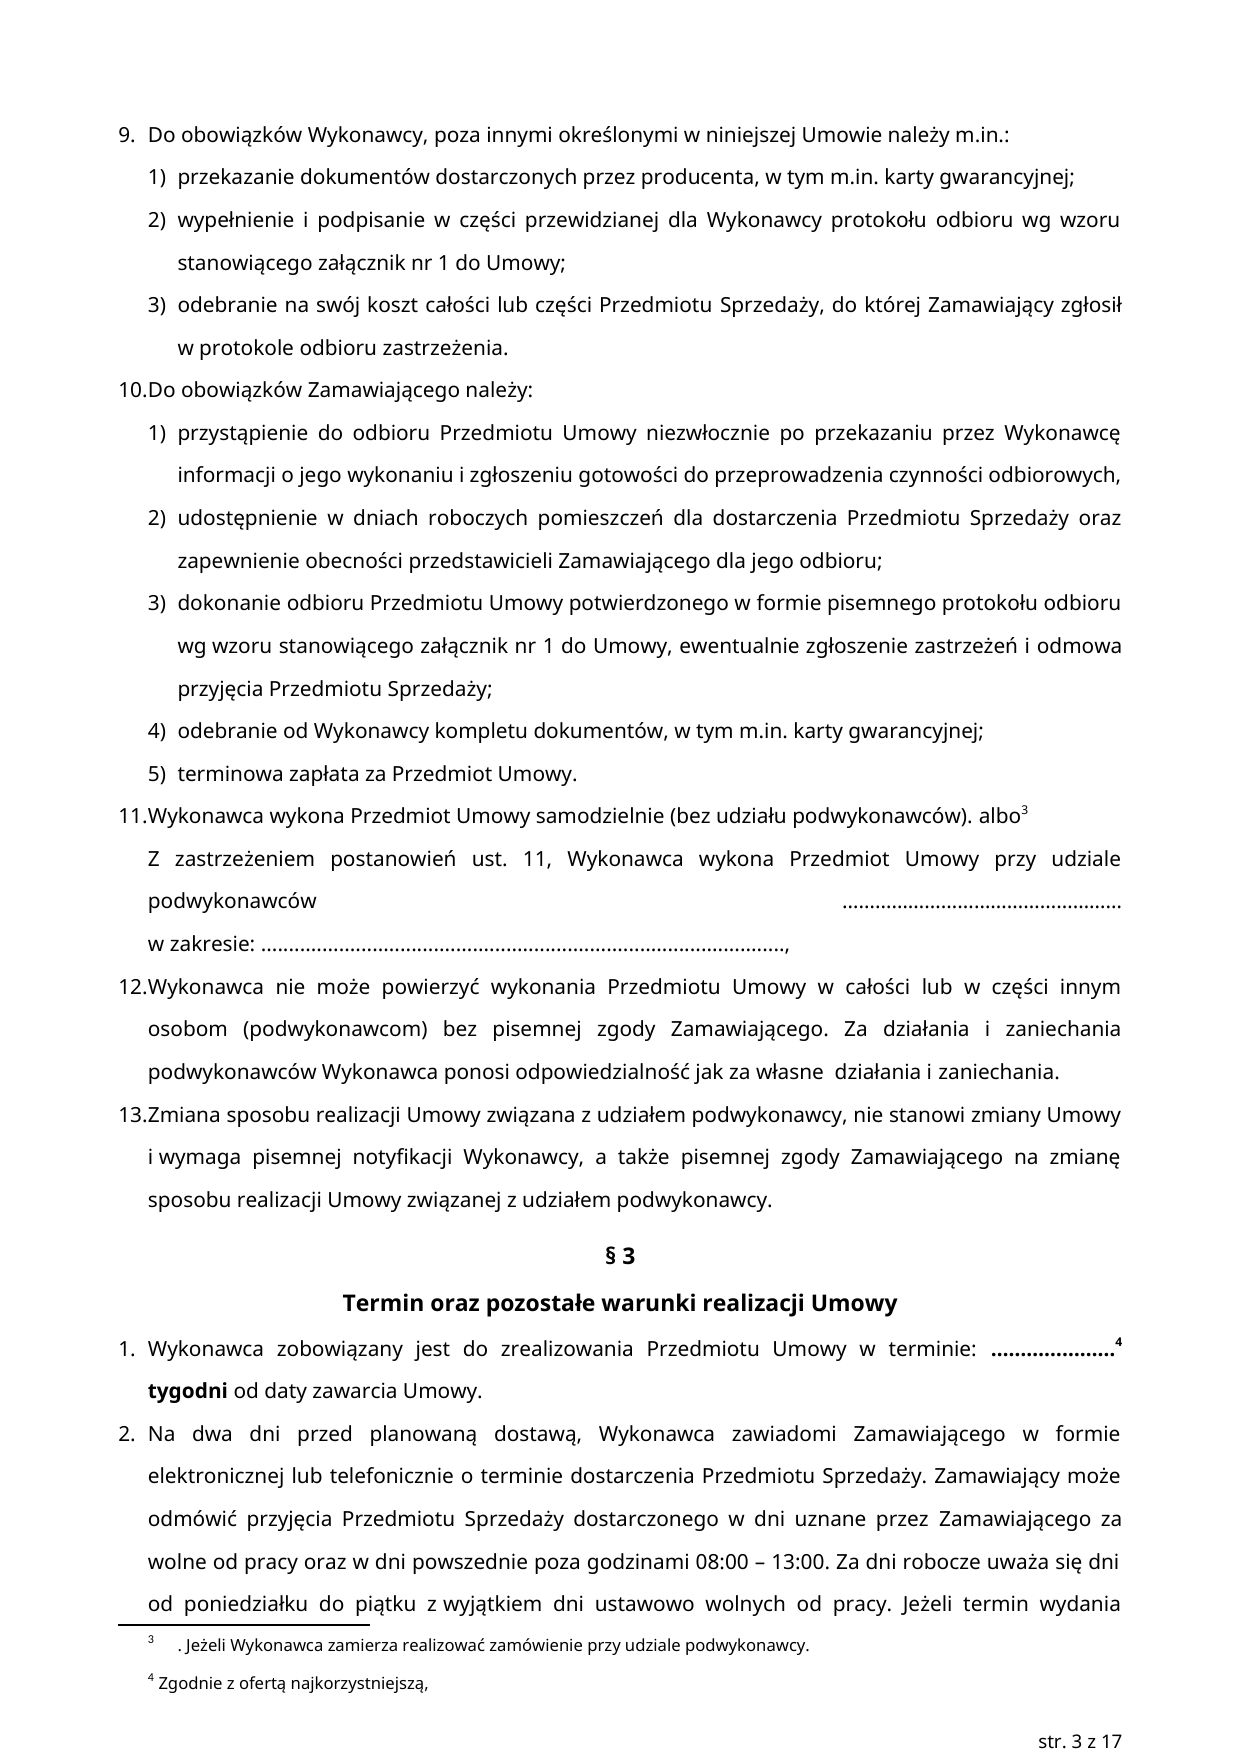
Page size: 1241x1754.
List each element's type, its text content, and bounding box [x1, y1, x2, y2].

list odebranie na swój koszt całości lub części Przedmiotu Sprzedaży, do której Zamawiający zgłosił w protokole odbioru zastrzeżenia. [148, 290, 1122, 361]
subtitle przystąpienie do odbioru Przedmiotu Umowy niezwłocznie po przekazaniu przez Wykonawcę informacji o jego wykonaniu i zgłoszeniu gotowości do przeprowadzenia czynności odbiorowych, [148, 418, 1122, 489]
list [118, 1419, 1122, 1618]
text Z zastrzeżeniem postanowień ust. 11, Wykonawca wykona Przedmiot Umowy przy udziale podwykonawców …………………………………………… w zakresie: .............................................................................................., [148, 844, 1122, 958]
text § 3 [118, 1240, 1122, 1271]
list odebranie od Wykonawcy kompletu dokumentów, w tym m.in. karty gwarancyjnej; [148, 716, 1122, 745]
list Do obowiązków Wykonawcy, poza innymi określonymi w niniejszej Umowie należy m.in.: [118, 120, 1122, 148]
list wypełnienie i podpisanie w części przewidzianej dla Wykonawcy protokołu odbioru wg wzoru stanowiącego załącznik nr 1 do Umowy; [148, 205, 1122, 276]
list Wykonawca nie może powierzyć wykonania Przedmiotu Umowy w całości lub w części innym osobom (podwykonawcom) bez pisemnej zgody Zamawiającego. Za działania i zaniechania podwykonawców Wykonawca ponosi odpowiedzialność jak za własne działania i zaniechania. [118, 972, 1122, 1086]
list udostępnienie w dniach roboczych pomieszczeń dla dostarczenia Przedmiotu Sprzedaży oraz zapewnienie obecności przedstawicieli Zamawiającego dla jego odbioru; [148, 503, 1122, 574]
list przekazanie dokumentów dostarczonych przez producenta, w tym m.in. karty gwarancyjnej; [148, 162, 1122, 191]
list dokonanie odbioru Przedmiotu Umowy potwierdzonego w formie pisemnego protokołu odbioru wg wzoru stanowiącego załącznik nr 1 do Umowy, ewentualnie zgłoszenie zastrzeżeń i odmowa przyjęcia Przedmiotu Sprzedaży; [148, 588, 1122, 702]
list Wykonawca wykona Przedmiot Umowy samodzielnie (bez udziału podwykonawców). albo [118, 801, 1122, 830]
subtitle Wykonawca zobowiązany jest do zrealizowania Przedmiotu Umowy w terminie: ………………… tygodni od daty zawarcia Umowy. [118, 1334, 1122, 1405]
list Do obowiązków Zamawiającego należy: [118, 375, 1122, 404]
text Termin oraz pozostałe warunki realizacji Umowy [118, 1287, 1122, 1318]
list terminowa zapłata za Przedmiot Umowy. [148, 759, 1122, 787]
list Zmiana sposobu realizacji Umowy związana z udziałem podwykonawcy, nie stanowi zmiany Umowy i wymaga pisemnej notyfikacji Wykonawcy, a także pisemnej zgody Zamawiającego na zmianę sposobu realizacji Umowy związanej z udziałem podwykonawcy. [118, 1100, 1122, 1213]
